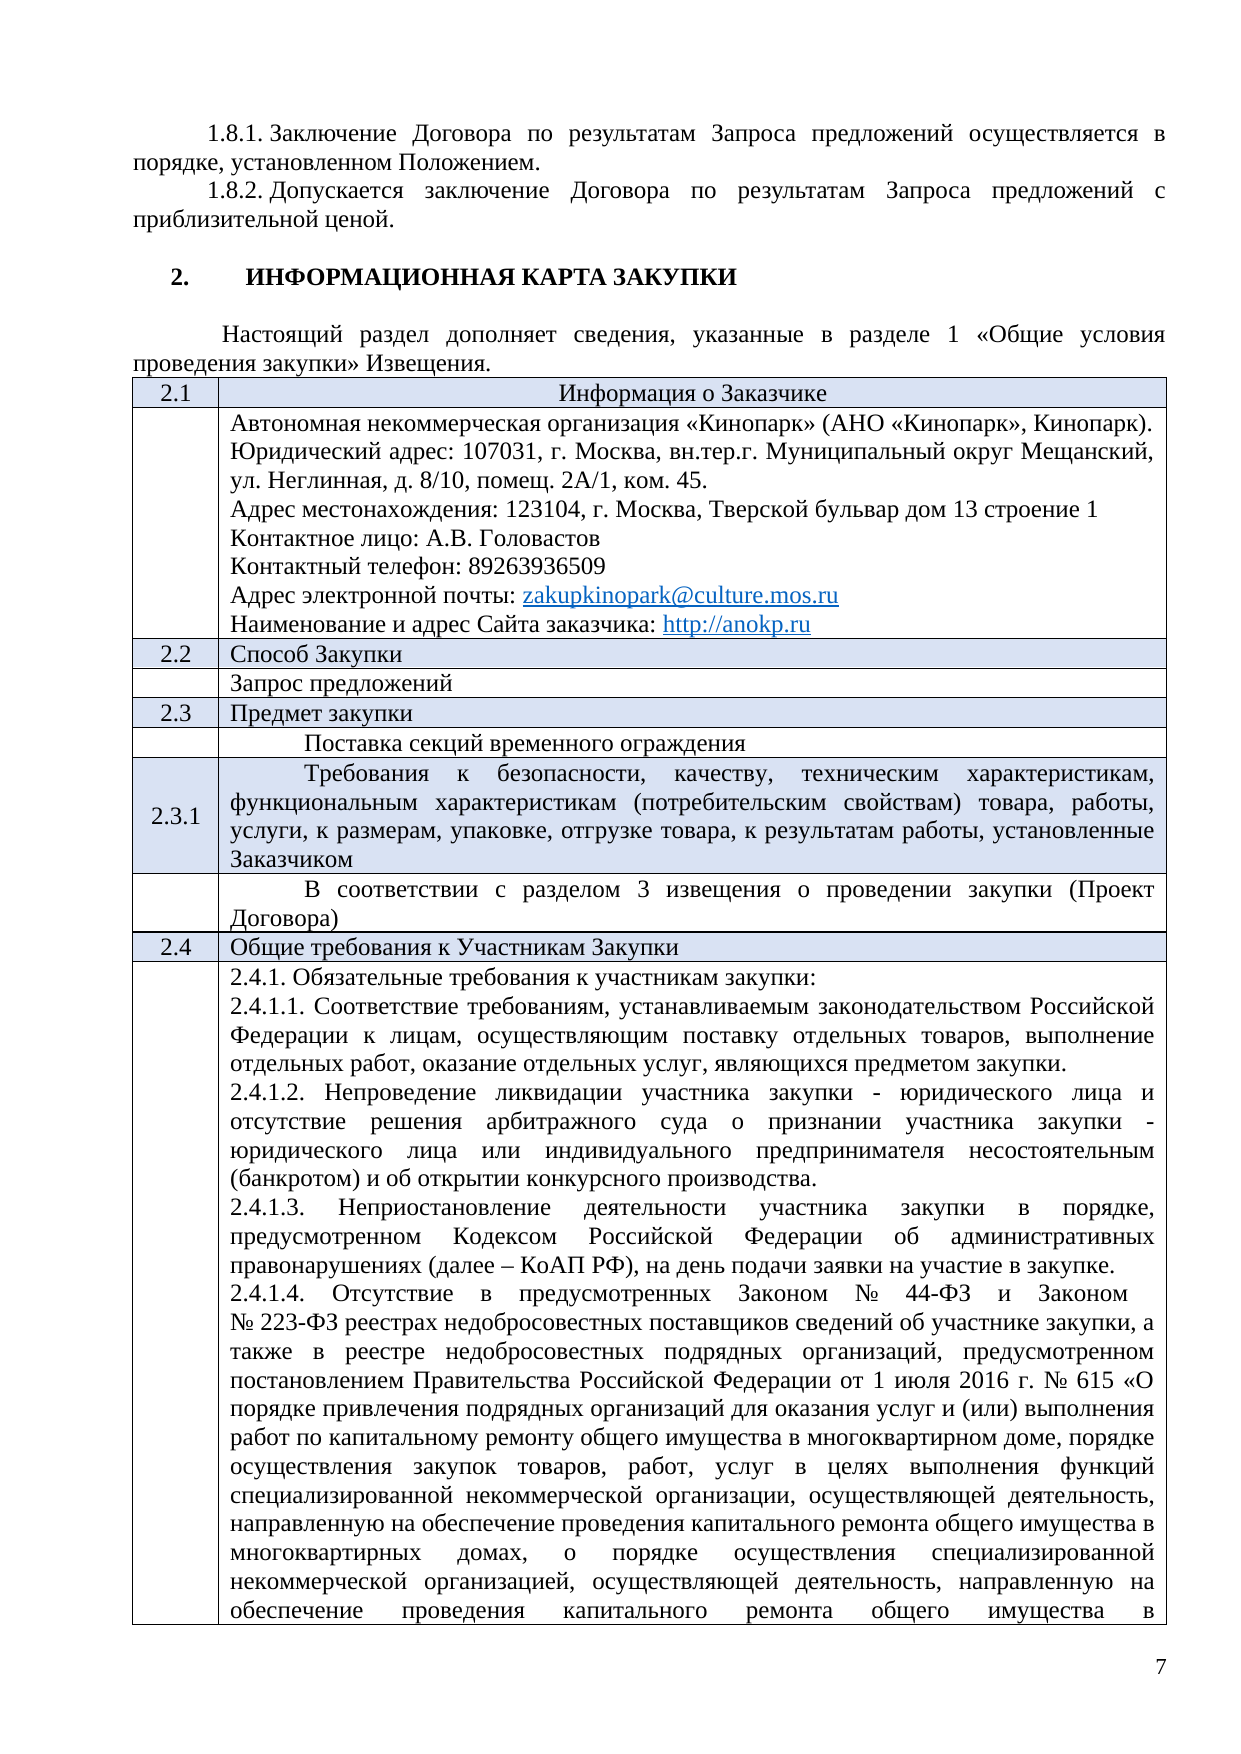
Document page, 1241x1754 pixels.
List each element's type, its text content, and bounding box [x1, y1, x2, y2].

table_cell Предмет закупки [219, 698, 1166, 727]
table_cell [133, 962, 218, 1623]
table_cell Общие требования к Участникам Закупки [219, 933, 1166, 961]
table_cell 2.3.1 [133, 758, 218, 873]
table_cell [219, 962, 1166, 1623]
table_cell [133, 728, 218, 757]
table_header 2.1 [133, 378, 218, 407]
list ИНФОРМАЦИОННАЯ КАРТА ЗАКУПКИ [170, 262, 1167, 291]
table_cell Поставка секций временного ограждения [219, 728, 1166, 757]
list Допускается заключение Договора по результатам Запроса предложений с приблизительной ценой. [133, 176, 1167, 233]
table_cell В соответствии с разделом 3 извещения о проведении закупки (Проект Договора) [219, 874, 1166, 931]
table_cell Требования к безопасности, качеству, техническим характеристикам, функциональным характеристикам (потребительским свойствам) товара, работы, услуги, к размерам, упаковке, отгрузке товара, к результатам работы, установленные Заказчиком [219, 758, 1166, 873]
table_cell 2.2 [133, 639, 218, 667]
table_cell 2.4 [133, 933, 218, 961]
table_cell Автономная некоммерческая организация «Кинопарк» (АНО «Кинопарк», Кинопарк). Юридический адрес: 107031, г. Москва, вн.тер.г. Муниципальный округ Мещанский, ул. Неглинная, д. 8/10, помещ. 2А/1, ком. 45. Адрес местонахождения: 123104, г. Москва, Тверской бульвар дом 13 строение 1 Контактное лицо: А.В. Головастов Контактный телефон: 89263936509 Адрес электронной почты: zakupkinopark@culture.mos.ru Наименование и адрес Сайта заказчика: http://anokp.ru [219, 408, 1166, 638]
table_cell [133, 408, 218, 638]
table_cell [133, 874, 218, 931]
list Заключение Договора по результатам Запроса предложений осуществляется в порядке, установленном Положением. [133, 118, 1167, 176]
table_header Информация о Заказчике [219, 378, 1166, 407]
table_cell Запрос предложений [219, 669, 1166, 697]
table_cell 2.3 [133, 698, 218, 727]
table_cell [133, 669, 218, 697]
text Настоящий раздел дополняет сведения, указанные в разделе 1 «Общие условия проведения закупки» Извещения. [133, 319, 1167, 377]
table_cell Способ Закупки [219, 639, 1166, 667]
